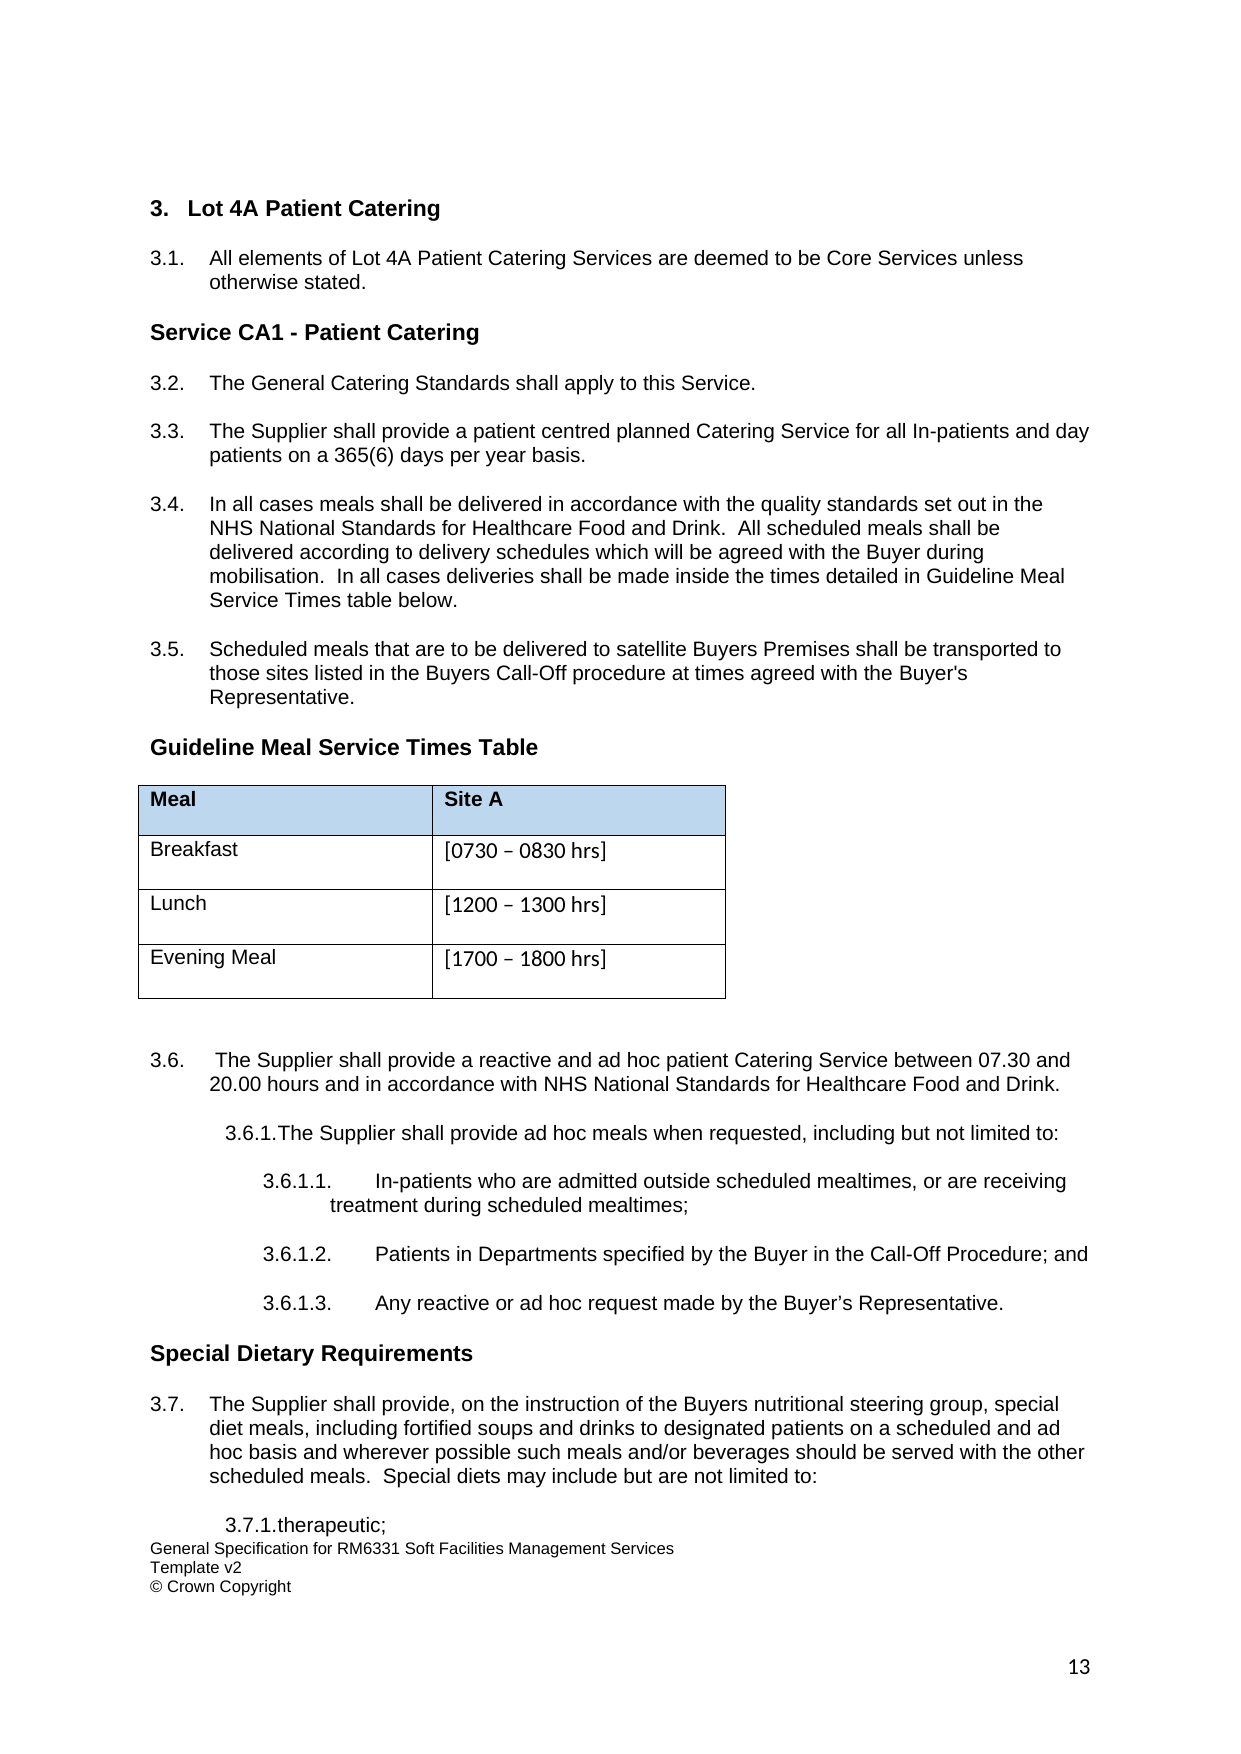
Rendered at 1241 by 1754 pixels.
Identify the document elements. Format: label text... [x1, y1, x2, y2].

table_cell [0730 – 0830 hrs] [433, 836, 725, 889]
subtitle Service CA1 - Patient Catering [150, 319, 1090, 345]
list Scheduled meals that are to be delivered to satellite Buyers Premises shall be transported to those sites listed in the Buyers Call-Off procedure at times agreed with the Buyer's Representative. [150, 637, 1090, 709]
list The Supplier shall provide ad hoc meals when requested, including but not limited to: [225, 1120, 1090, 1144]
table_cell Lunch [139, 890, 432, 943]
subtitle Special Dietary Requirements [150, 1340, 1090, 1367]
table_cell Breakfast [139, 836, 432, 889]
list The Supplier shall provide a reactive and ad hoc patient Catering Service between 07.30 and 20.00 hours and in accordance with NHS National Standards for Healthcare Food and Drink. [150, 1047, 1090, 1095]
table_header Site A [433, 786, 725, 835]
subtitle Guideline Meal Service Times Table [150, 734, 1090, 760]
list Any reactive or ad hoc request made by the Buyer’s Representative. [263, 1291, 1090, 1315]
list therapeutic; [225, 1512, 1090, 1536]
list The Supplier shall provide, on the instruction of the Buyers nutritional steering group, special diet meals, including fortified soups and drinks to designated patients on a scheduled and ad hoc basis and wherever possible such meals and/or beverages should be served with the other scheduled meals. Special diets may include but are not limited to: [150, 1392, 1090, 1487]
table_cell Evening Meal [139, 945, 432, 997]
list The General Catering Standards shall apply to this Service. [150, 370, 1090, 394]
list In all cases meals shall be delivered in accordance with the quality standards set out in the NHS National Standards for Healthcare Food and Drink. All scheduled meals shall be delivered according to delivery schedules which will be agreed with the Buyer during mobilisation. In all cases deliveries shall be made inside the times detailed in Guideline Meal Service Times table below. [150, 492, 1090, 612]
list In-patients who are admitted outside scheduled mealtimes, or are receiving treatment during scheduled mealtimes; [263, 1169, 1090, 1217]
list The Supplier shall provide a patient centred planned Catering Service for all In-patients and day patients on a 365(6) days per year basis. [150, 419, 1090, 467]
subtitle Lot 4A Patient Catering [150, 195, 1090, 221]
list All elements of Lot 4A Patient Catering Services are deemed to be Core Services unless otherwise stated. [150, 246, 1090, 294]
table_cell [1200 – 1300 hrs] [433, 890, 725, 943]
table_header Meal [139, 786, 432, 835]
list Patients in Departments specified by the Buyer in the Call-Off Procedure; and [263, 1242, 1090, 1266]
table_cell [1700 – 1800 hrs] [433, 945, 725, 997]
